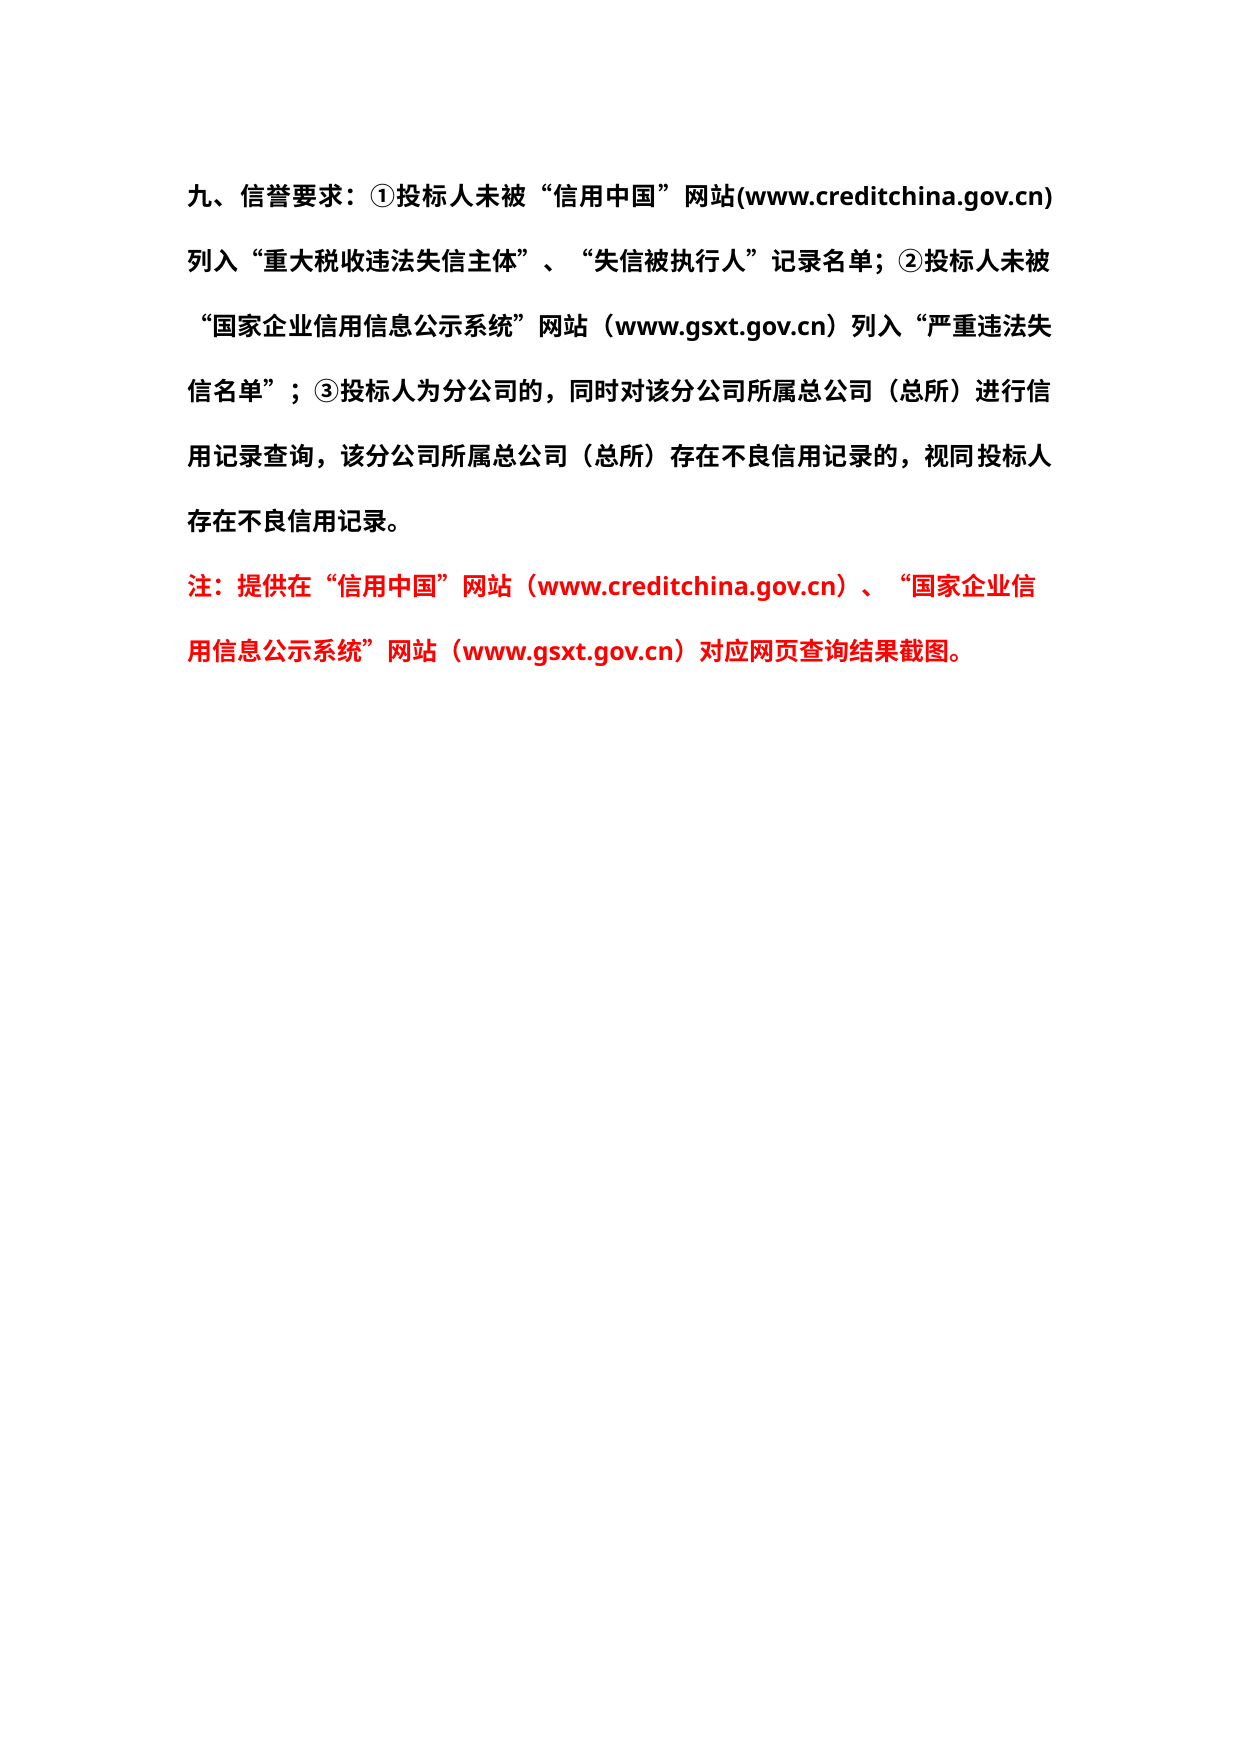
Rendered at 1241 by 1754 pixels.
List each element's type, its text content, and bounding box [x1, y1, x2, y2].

text 注：提供在“信用中国”网站（www.creditchina.gov.cn）、“国家企业信用信息公示系统”网站（www.gsxt.gov.cn）对应网页查询结果截图。 [187, 552, 1053, 682]
list 九、信誉要求：①投标人未被“信用中国”网站(www.creditchina.gov.cn)列入“重大税收违法失信主体”、“失信被执行人”记录名单；②投标人未被“国家企业信用信息公示系统”网站（www.gsxt.gov.cn）列入“严重违法失信名单”；③投标人为分公司的，同时对该分公司所属总公司（总所）进行信用记录查询，该分公司所属总公司（总所）存在不良信用记录的，视同投标人存在不良信用记录。 [187, 162, 1053, 552]
